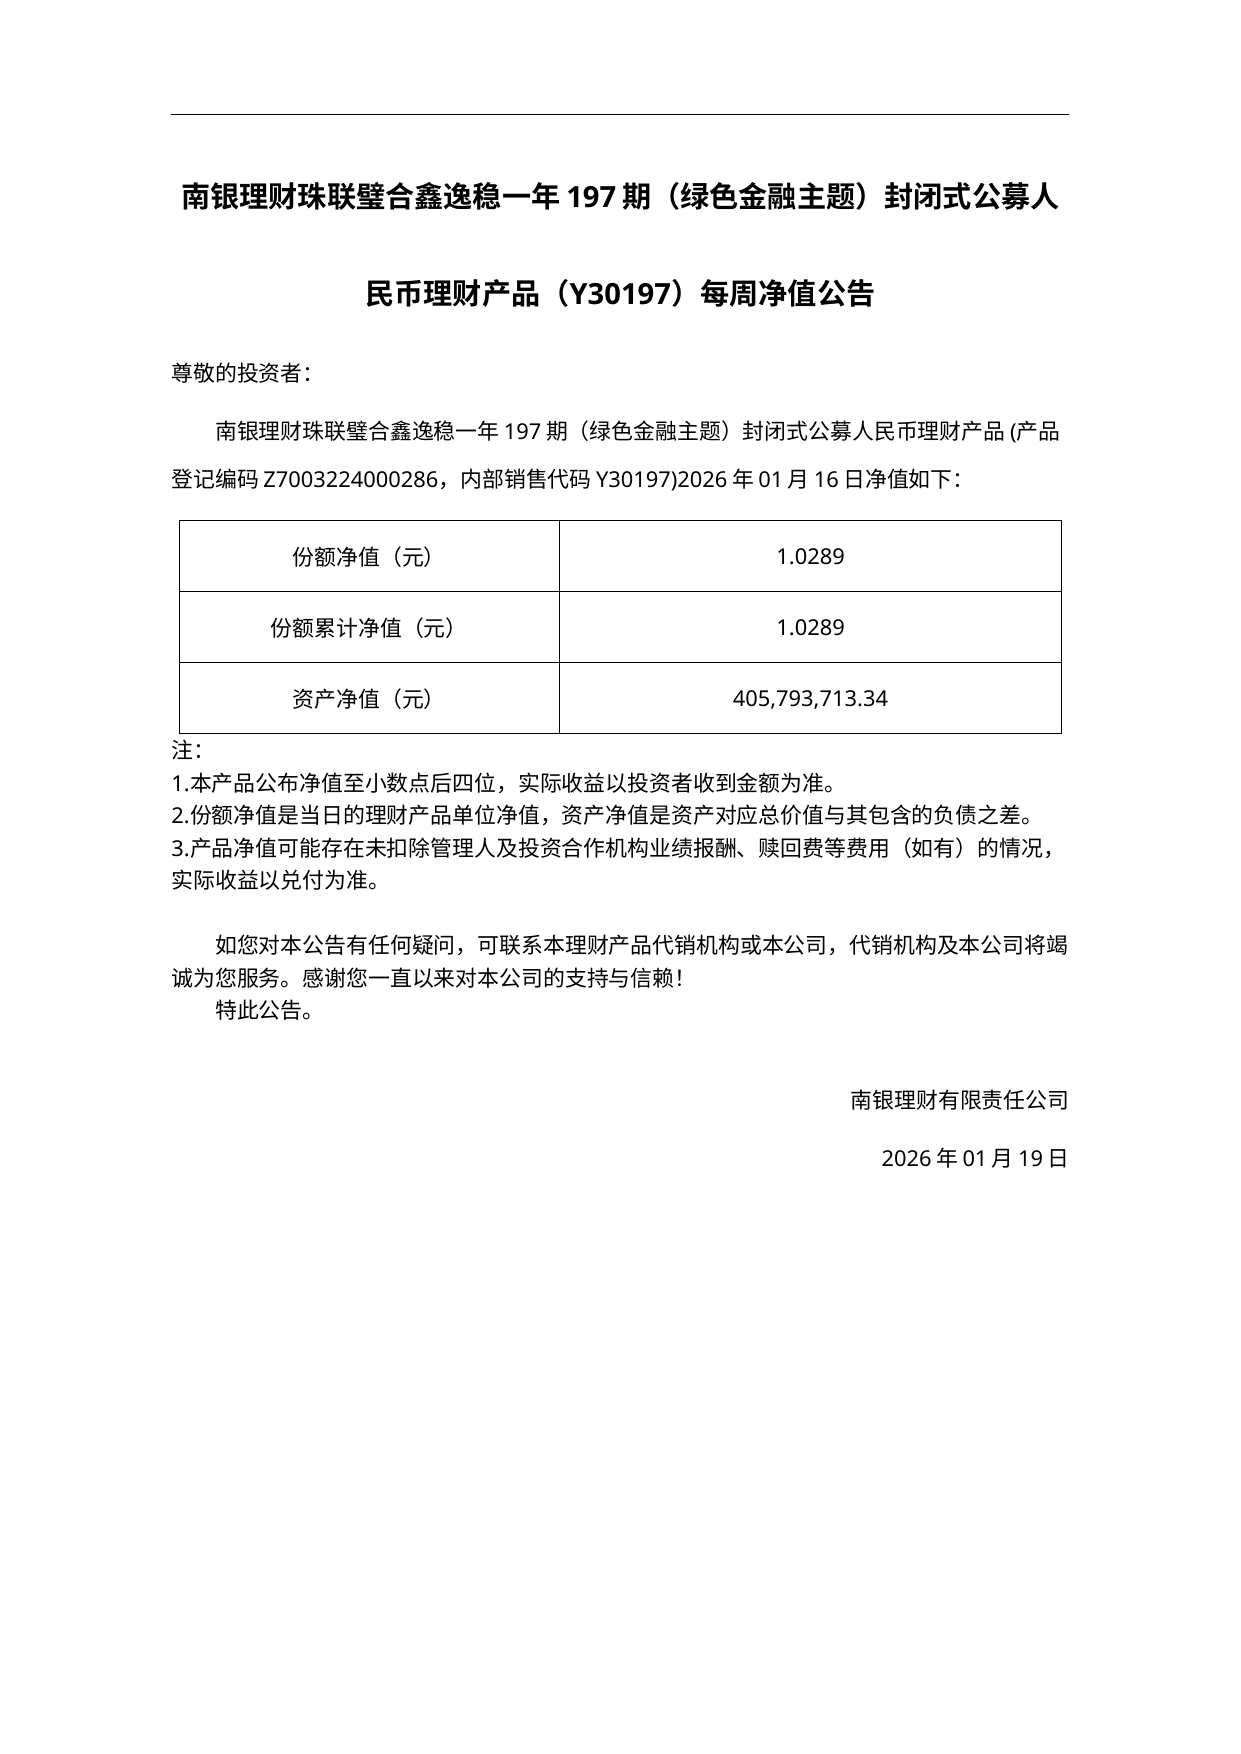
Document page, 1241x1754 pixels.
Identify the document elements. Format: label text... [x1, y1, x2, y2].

text 南银理财珠联璧合鑫逸稳一年197期（绿色金融主题）封闭式公募人民币理财产品 (产品登记编码Z7003224000286，内部销售代码Y30197)2026年01月16日净值如下： [171, 413, 1069, 494]
table_cell 1.0289 [560, 592, 1061, 662]
text 如您对本公告有任何疑问，可联系本理财产品代销机构或本公司，代销机构及本公司将竭诚为您服务。感谢您一直以来对本公司的支持与信赖！ [171, 928, 1069, 993]
text 2026年01月19日 [171, 1140, 1069, 1173]
table_header 份额净值（元） [180, 521, 559, 591]
table_cell 份额累计净值（元） [180, 592, 559, 662]
text 南银理财有限责任公司 [171, 1082, 1069, 1115]
text 南银理财珠联璧合鑫逸稳一年197期（绿色金融主题）封闭式公募人民币理财产品（Y30197）每周净值公告 [171, 162, 1069, 324]
text 注： [171, 733, 1069, 765]
text 3.产品净值可能存在未扣除管理人及投资合作机构业绩报酬、赎回费等费用（如有）的情况，实际收益以兑付为准。 [171, 830, 1069, 895]
table_header 1.0289 [560, 521, 1061, 591]
text 1.本产品公布净值至小数点后四位，实际收益以投资者收到金额为准。 [171, 765, 1069, 798]
table_cell 资产净值（元） [180, 663, 559, 733]
text 2.份额净值是当日的理财产品单位净值，资产净值是资产对应总价值与其包含的负债之差。 [171, 798, 1069, 830]
table_cell 405,793,713.34 [560, 663, 1061, 733]
text 尊敬的投资者： [171, 355, 1069, 388]
text 特此公告。 [171, 993, 1069, 1025]
